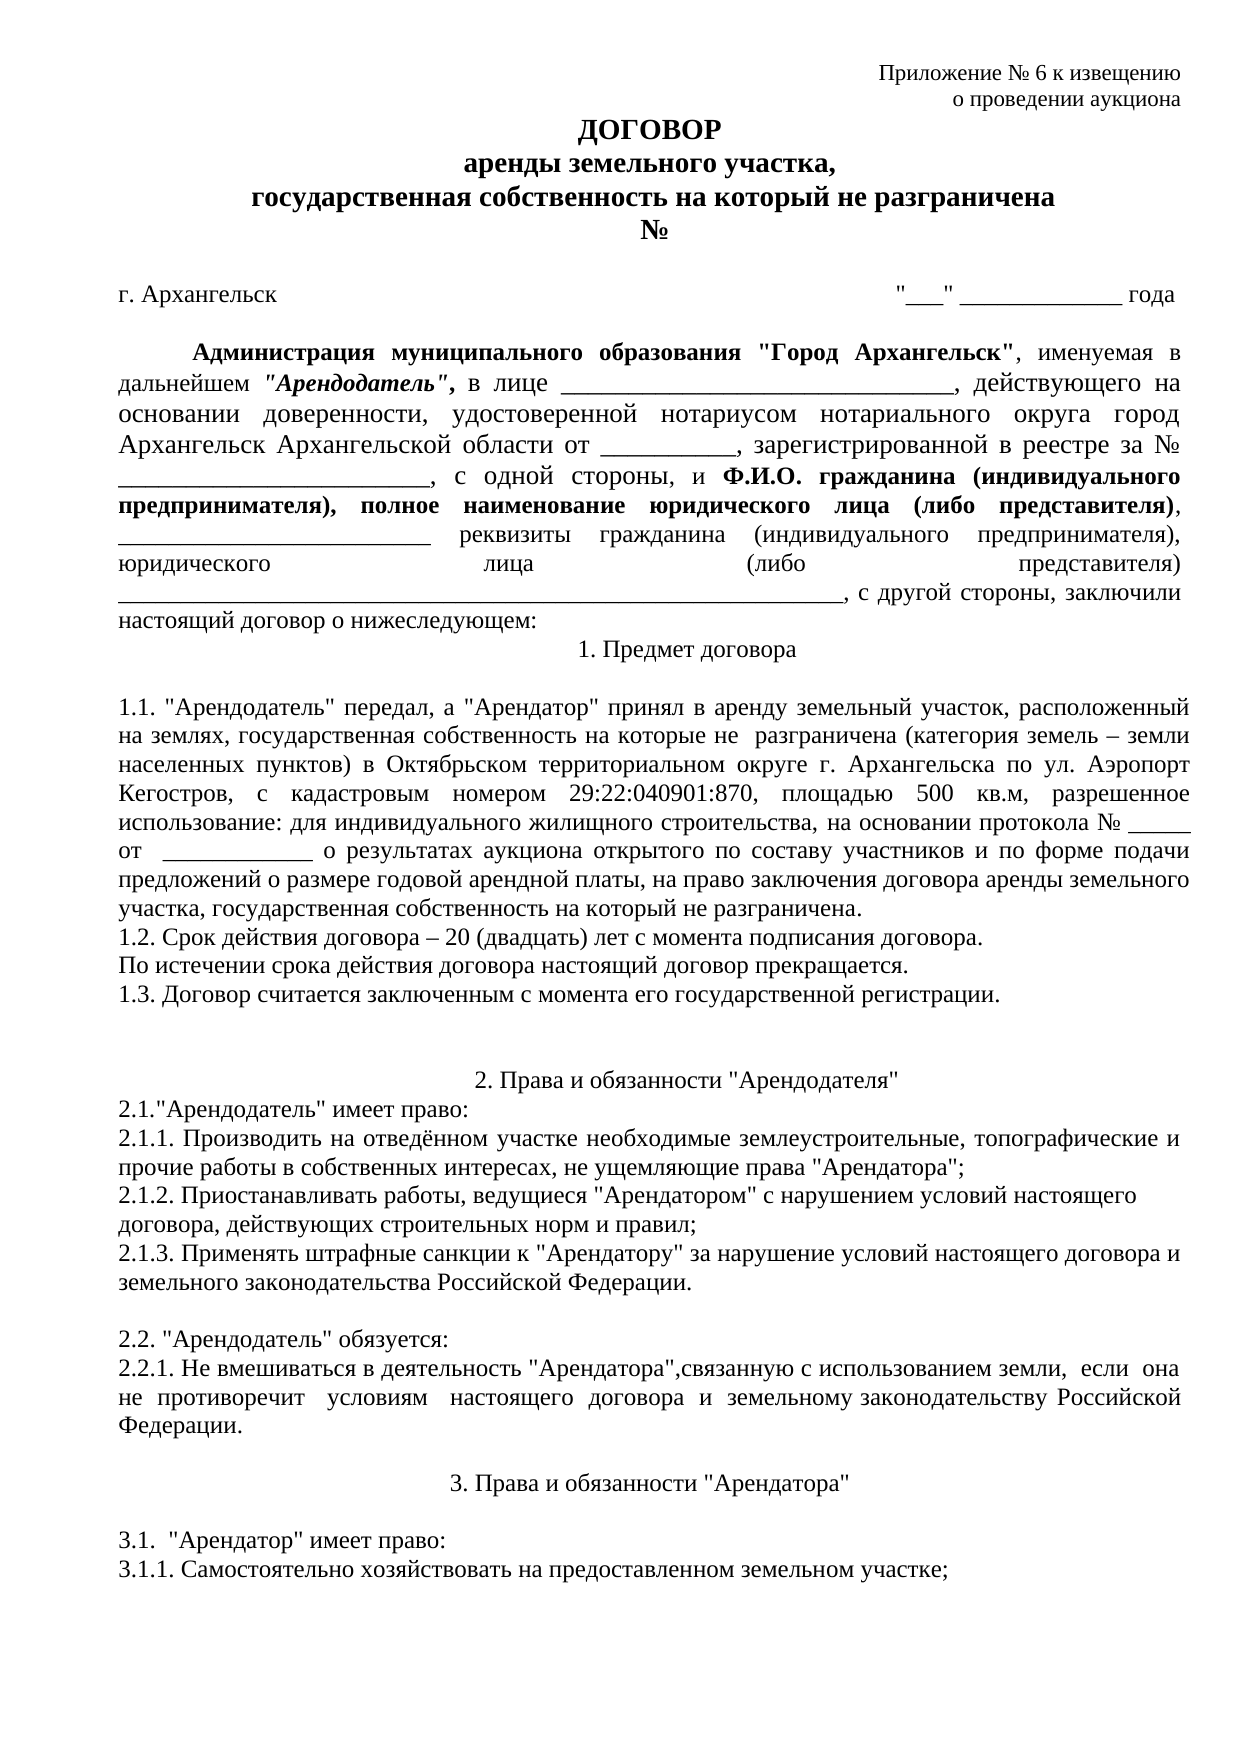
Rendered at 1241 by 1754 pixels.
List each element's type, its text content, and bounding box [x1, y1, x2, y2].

text 3.1.1. Самостоятельно хозяйствовать на предоставленном земельном участке; [118, 1554, 1181, 1583]
text 2.1.3. Применять штрафные санкции к "Арендатору" за нарушение условий настоящего договора и земельного законодательства Российской Федерации. [118, 1238, 1181, 1295]
text 3.1. "Арендатор" имеет право: [118, 1525, 1181, 1554]
text Приложение № 6 к извещению [707, 59, 1181, 85]
text 2.1.2. Приостанавливать работы, ведущиеся "Арендатором" с нарушением условий настоящего договора, действующих строительных норм и правил; [118, 1180, 1181, 1238]
text По истечении срока действия договора настоящий договор прекращается. [118, 950, 1181, 979]
text 3. Права и обязанности "Арендатора" [118, 1468, 1181, 1497]
text 1.2. Срок действия договора – 20 (двадцать) лет с момента подписания договора. [118, 922, 1191, 950]
text 1.3. Договор считается заключенным с момента его государственной регистрации. [118, 979, 1181, 1008]
text 1.1. "Арендодатель" передал, а "Арендатор" принял в аренду земельный участок, расположенный на землях, государственная собственность на которые не разграничена (категория земель – земли населенных пунктов) в Октябрьском территориальном округе г. Архангельска по ул. Аэропорт Кегостров, с кадастровым номером 29:22:040901:870, площадью 500 кв.м, разрешенное использование: для индивидуального жилищного строительства, на основании протокола № _____ от ____________ о результатах аукциона открытого по составу участников и по форме подачи предложений о размере годовой арендной платы, на право заключения договора аренды земельного участка, государственная собственность на который не разграничена. [118, 692, 1191, 922]
text ДОГОВОР [118, 112, 1181, 145]
text 2.1.1. Производить на отведённом участке необходимые землеустроительные, топографические и прочие работы в собственных интересах, не ущемляющие права "Арендатора"; [118, 1123, 1181, 1180]
text 1. Предмет договора [118, 634, 1182, 663]
text 2.2.1. Не вмешиваться в деятельность "Арендатора",связанную с использованием земли, если она не противоречит условиям настоящего договора и земельному законодательству Российской Федерации. [118, 1353, 1181, 1439]
text № [118, 212, 1191, 246]
text государственная собственность на который не разграничена [118, 179, 1181, 212]
text 2.1."Арендодатель" имеет право: [118, 1094, 1181, 1123]
text 2.2. "Арендодатель" обязуется: [118, 1324, 1181, 1353]
text г. Архангельск "___" _____________ года [118, 246, 1191, 308]
text Администрация муниципального образования "Город Архангельск", именуемая в дальнейшем "Арендодатель", в лице _____________________________, действующего на основании доверенности, удостоверенной нотариусом нотариального округа город Архангельск Архангельской области от __________, зарегистрированной в реестре за № _______________________, с одной стороны, и Ф.И.О. гражданина (индивидуального предпринимателя), полное наименование юридического лица (либо представителя), _________________________ реквизиты гражданина (индивидуального предпринимателя), юридического лица (либо представителя) __________________________________________________________, с другой стороны, заключили настоящий договор о нижеследующем: [118, 337, 1181, 634]
text аренды земельного участка, [118, 145, 1181, 179]
text о проведении аукциона [633, 85, 1181, 112]
text 2. Права и обязанности "Арендодателя" [118, 1065, 1181, 1094]
